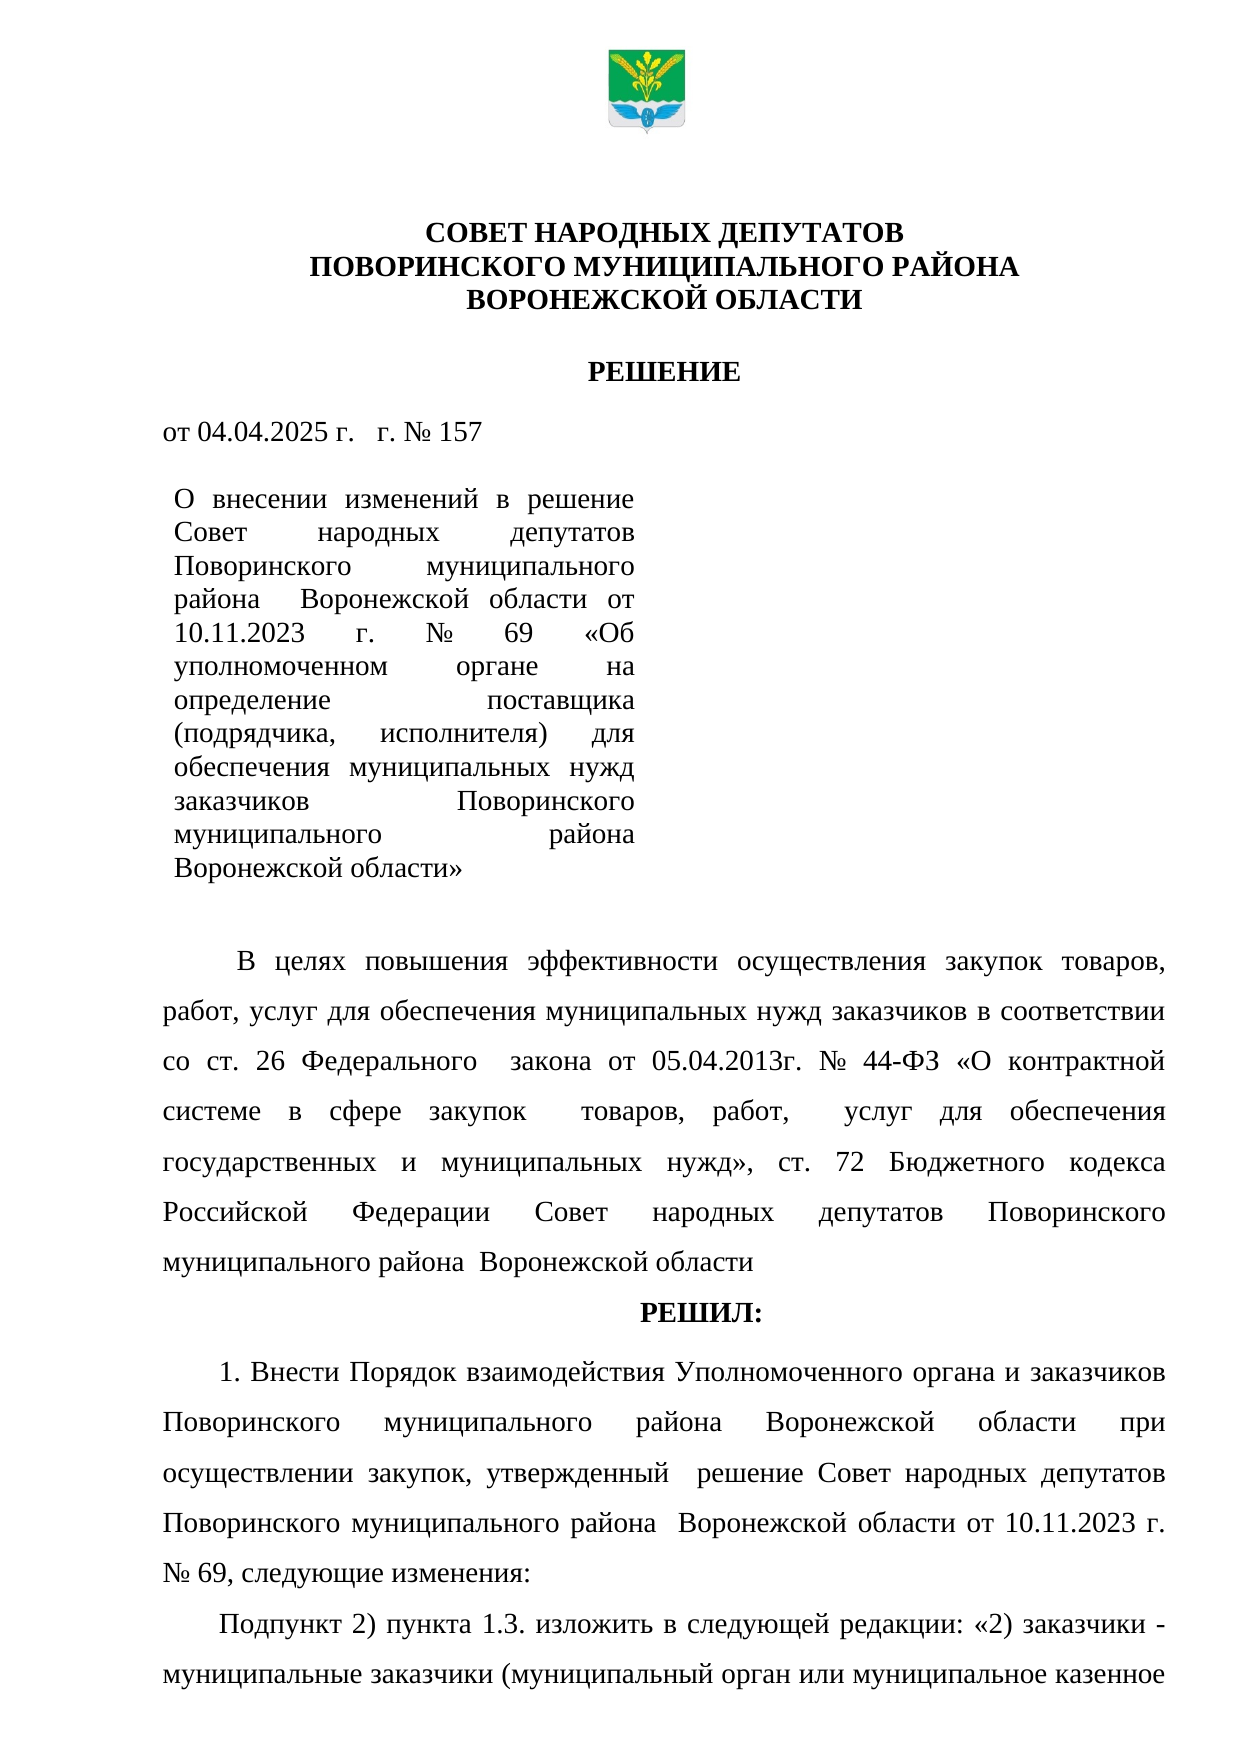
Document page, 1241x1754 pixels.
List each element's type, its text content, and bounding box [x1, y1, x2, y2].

text РЕШИЛ: [162, 1295, 1167, 1328]
text В целях повышения эффективности осуществления закупок товаров, работ, услуг для обеспечения муниципальных нужд заказчиков в соответствии со ст. 26 Федерального закона от 05.04.2013г. № 44-ФЗ «О контрактной системе в сфере закупок товаров, работ, услуг для обеспечения государственных и муниципальных нужд», ст. 72 Бюджетного кодекса Российской Федерации Совет народных депутатов Поворинского муниципального района Воронежской области [162, 943, 1167, 1278]
table_header О внесении изменений в решение Совет народных депутатов Поворинского муниципального района Воронежской области от 10.11.2023 г. № 69 «Об уполномоченном органе на определение поставщика (подрядчика, исполнителя) для обеспечения муниципальных нужд заказчиков Поворинского муниципального района Воронежской области» [163, 481, 646, 883]
text РЕШЕНИЕ [162, 354, 1167, 388]
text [162, 1606, 1167, 1689]
text ВОРОНЕЖСКОЙ ОБЛАСТИ [162, 282, 1167, 316]
text от 04.04.2025 г. г. № 157 [162, 414, 1167, 447]
text СОВЕТ НАРОДНЫХ ДЕПУТАТОВ [162, 215, 1167, 249]
text 1. Внести Порядок взаимодействия Уполномоченного органа и заказчиков Поворинского муниципального района Воронежской области при осуществлении закупок, утвержденный решение Совет народных депутатов Поворинского муниципального района Воронежской области от 10.11.2023 г. № 69, следующие изменения: [162, 1354, 1167, 1589]
text ПОВОРИНСКОГО МУНИЦИПАЛЬНОГО РАЙОНА [162, 249, 1167, 282]
picture [572, 46, 718, 140]
